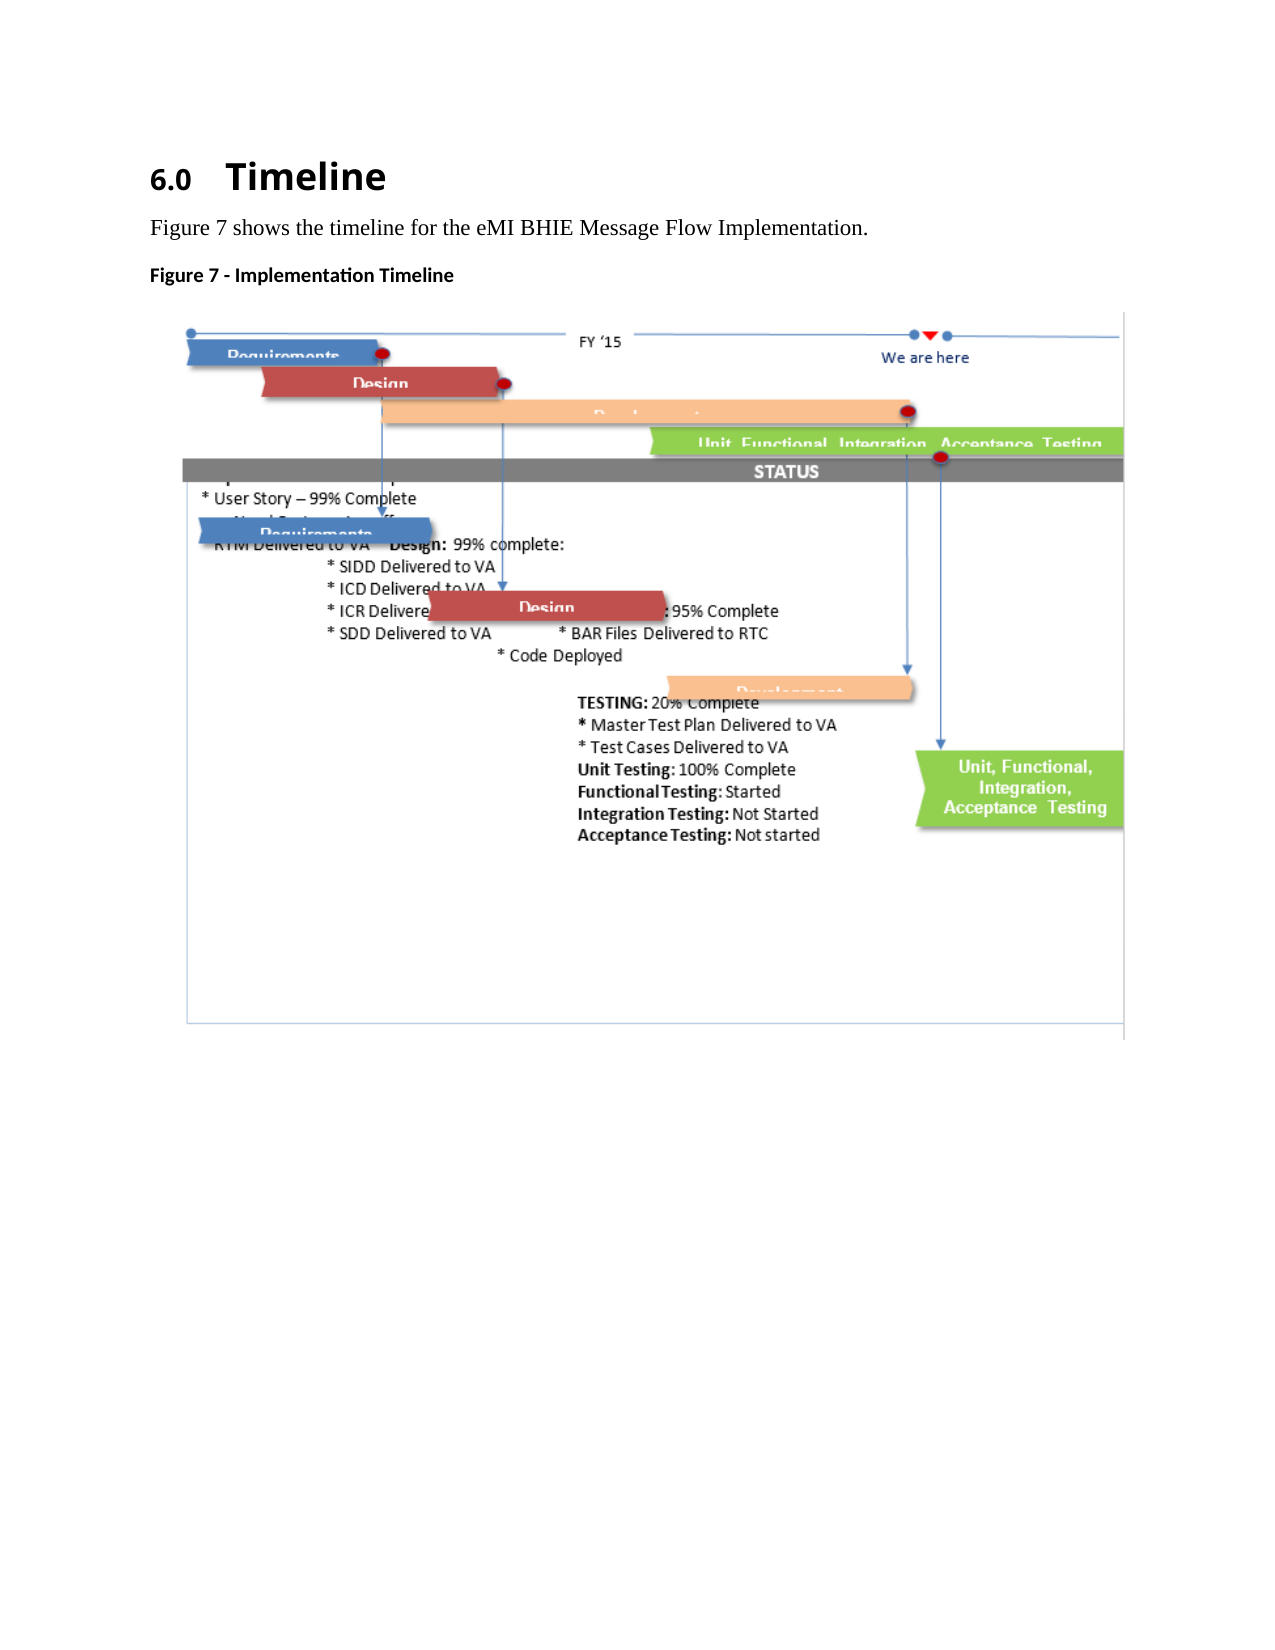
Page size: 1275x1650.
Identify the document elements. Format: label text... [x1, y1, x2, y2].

subtitle Timeline [150, 150, 1125, 201]
picture [150, 312, 1125, 1040]
text Figure 7 shows the timeline for the eMI BHIE Message Flow Implementation. [150, 213, 1125, 240]
